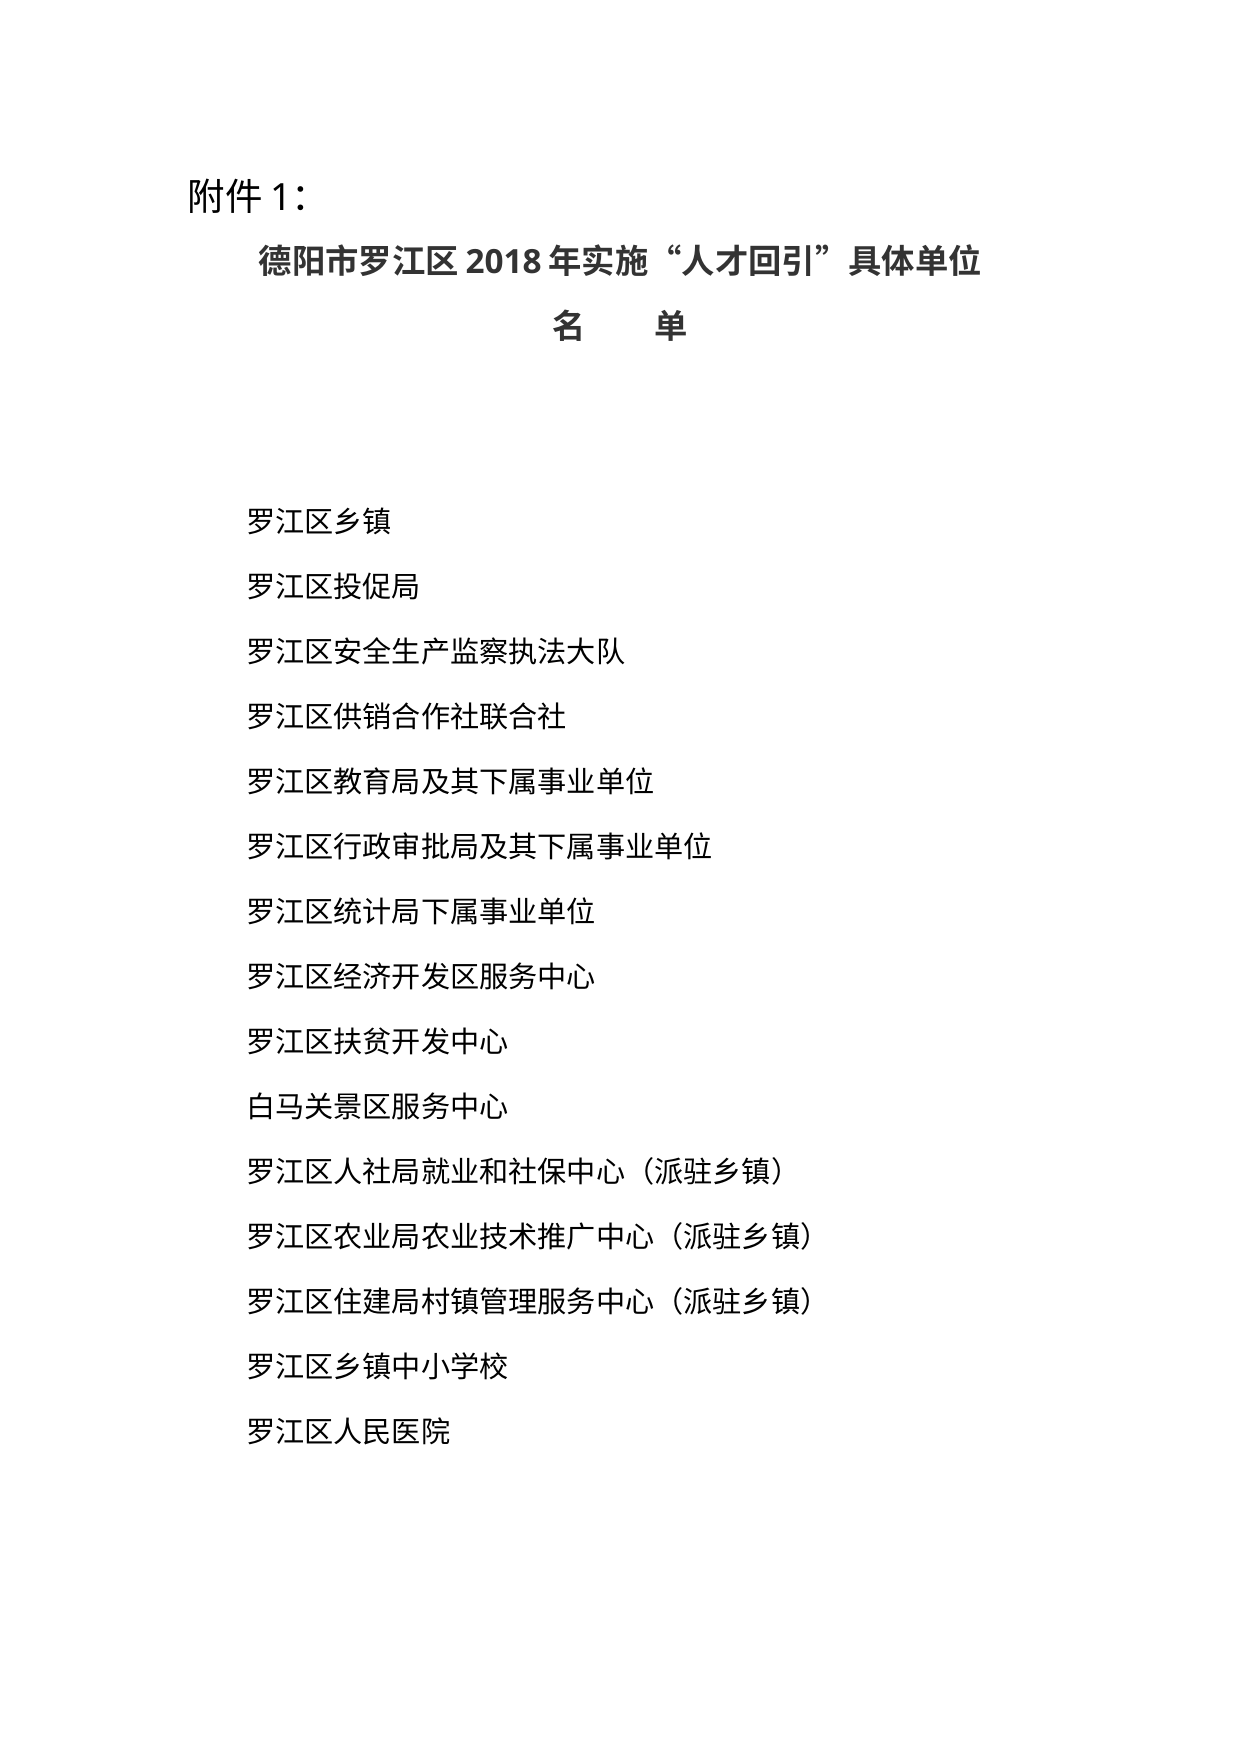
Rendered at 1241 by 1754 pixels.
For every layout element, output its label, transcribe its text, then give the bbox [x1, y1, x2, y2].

text 附件1： [187, 162, 1053, 227]
text 罗江区农业局农业技术推广中心（派驻乡镇） [187, 1202, 1053, 1267]
text 罗江区供销合作社联合社 [187, 682, 1053, 747]
text 罗江区扶贫开发中心 [187, 1007, 1053, 1072]
text 罗江区乡镇 [187, 487, 1053, 552]
text 罗江区安全生产监察执法大队 [187, 617, 1053, 682]
text 罗江区人社局就业和社保中心（派驻乡镇） [187, 1137, 1053, 1202]
text 罗江区投促局 [187, 552, 1053, 617]
text 罗江区行政审批局及其下属事业单位 [187, 812, 1053, 877]
text 罗江区住建局村镇管理服务中心（派驻乡镇） [187, 1267, 1053, 1332]
text 罗江区统计局下属事业单位 [187, 877, 1053, 942]
text 罗江区经济开发区服务中心 [187, 942, 1053, 1007]
text 罗江区乡镇中小学校 [187, 1332, 1053, 1397]
text 罗江区教育局及其下属事业单位 [187, 747, 1053, 812]
text 德阳市罗江区2018年实施“人才回引”具体单位 [187, 227, 1053, 292]
text 罗江区人民医院 [187, 1397, 1053, 1462]
text 白马关景区服务中心 [187, 1072, 1053, 1137]
text 名 单 [187, 292, 1053, 357]
